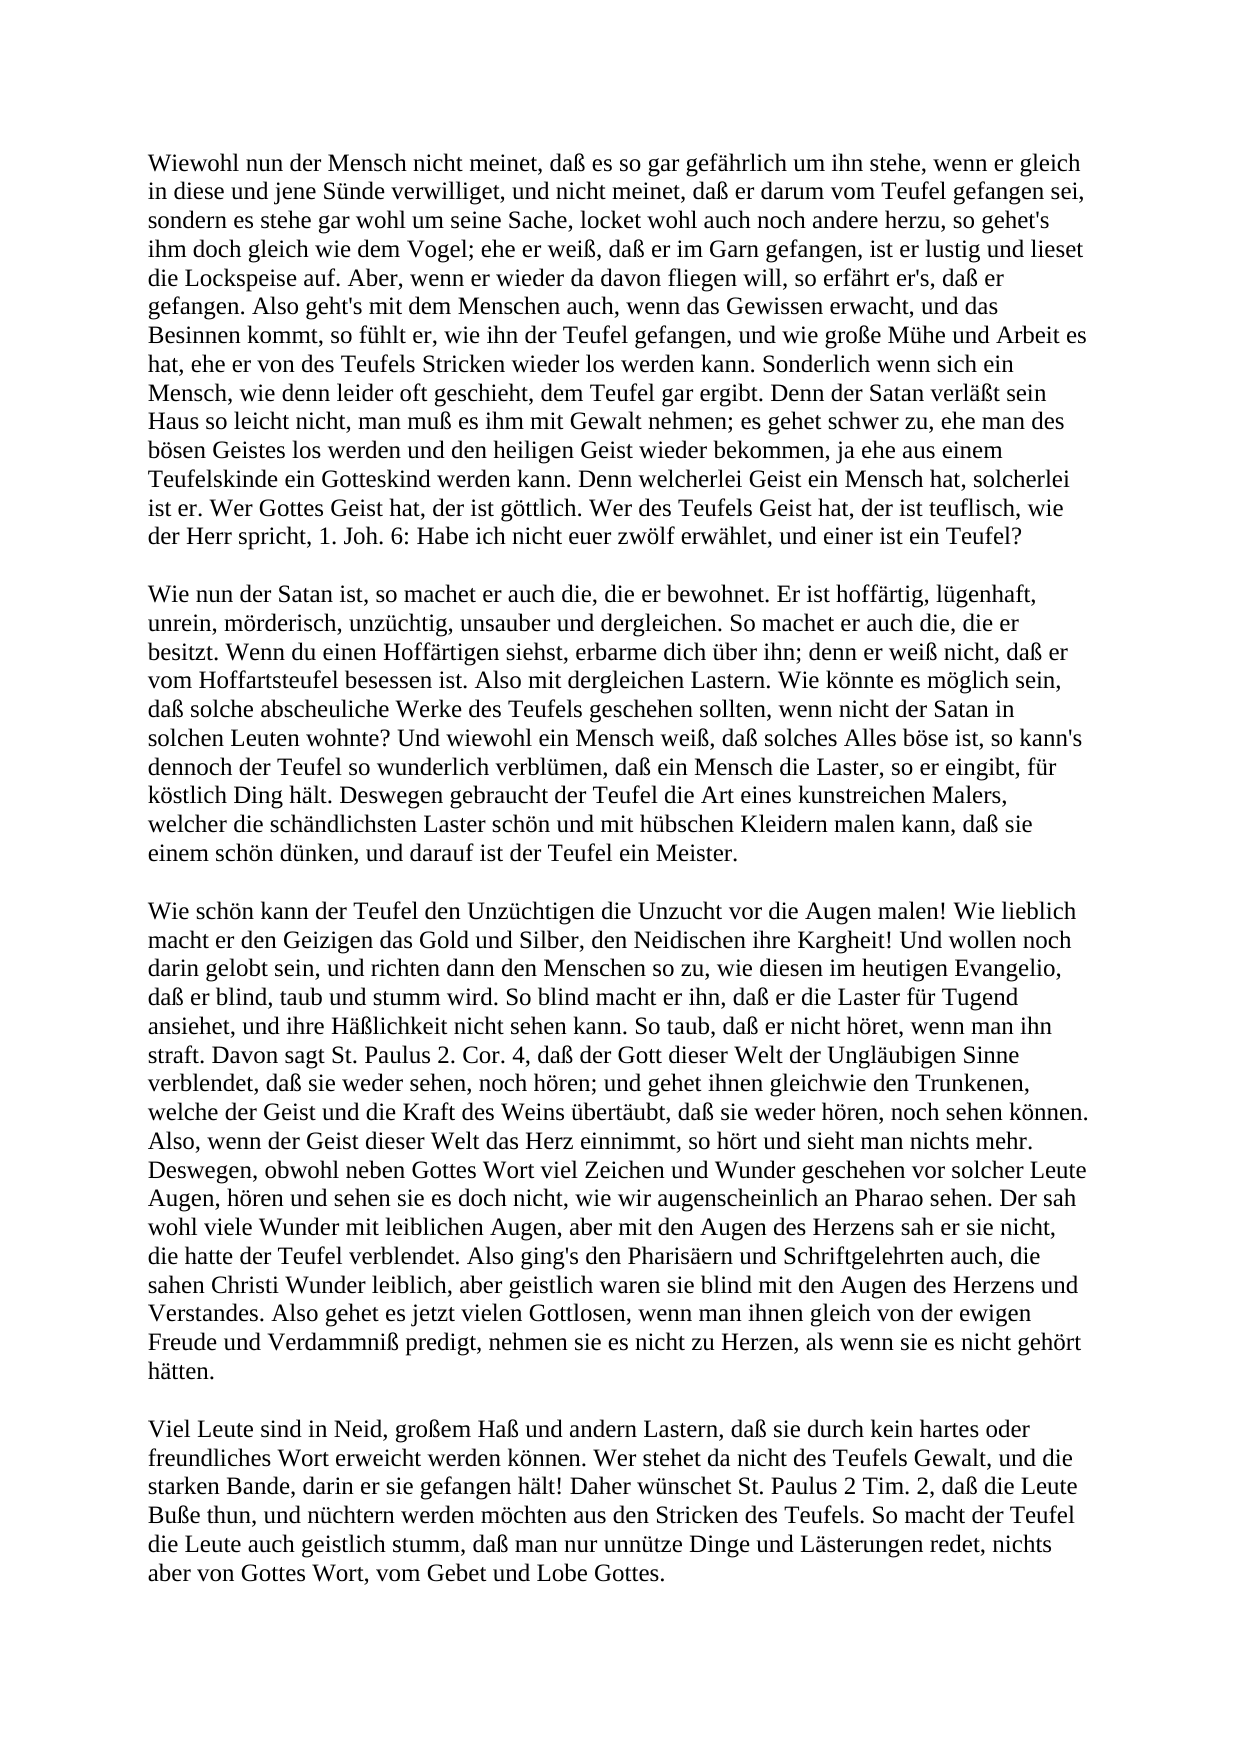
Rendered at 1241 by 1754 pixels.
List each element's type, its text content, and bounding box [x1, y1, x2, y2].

text Wiewohl nun der Mensch nicht meinet, daß es so gar gefährlich um ihn stehe, wenn er gleich in diese und jene Sünde verwilliget, und nicht meinet, daß er darum vom Teufel gefangen sei, sondern es stehe gar wohl um seine Sache, locket wohl auch noch andere herzu, so gehet's ihm doch gleich wie dem Vogel; ehe er weiß, daß er im Garn gefangen, ist er lustig und lieset die Lockspeise auf. Aber, wenn er wieder da davon fliegen will, so erfährt er's, daß er gefangen. Also geht's mit dem Menschen auch, wenn das Gewissen erwacht, und das Besinnen kommt, so fühlt er, wie ihn der Teufel gefangen, und wie große Mühe und Arbeit es hat, ehe er von des Teufels Stricken wieder los werden kann. Sonderlich wenn sich ein Mensch, wie denn leider oft geschieht, dem Teufel gar ergibt. Denn der Satan verläßt sein Haus so leicht nicht, man muß es ihm mit Gewalt nehmen; es gehet schwer zu, ehe man des bösen Geistes los werden und den heiligen Geist wieder bekommen, ja ehe aus einem Teufelskinde ein Gotteskind werden kann. Denn welcherlei Geist ein Mensch hat, solcherlei ist er. Wer Gottes Geist hat, der ist göttlich. Wer des Teufels Geist hat, der ist teuflisch, wie der Herr spricht, 1. Joh. 6: Habe ich nicht euer zwölf erwählet, und einer ist ein Teufel? [148, 148, 1093, 550]
text Wie schön kann der Teufel den Unzüchtigen die Unzucht vor die Augen malen! Wie lieblich macht er den Geizigen das Gold und Silber, den Neidischen ihre Kargheit! Und wollen noch darin gelobt sein, und richten dann den Menschen so zu, wie diesen im heutigen Evangelio, daß er blind, taub und stumm wird. So blind macht er ihn, daß er die Laster für Tugend ansiehet, und ihre Häßlichkeit nicht sehen kann. So taub, daß er nicht höret, wenn man ihn straft. Davon sagt St. Paulus 2. Cor. 4, daß der Gott dieser Welt der Ungläubigen Sinne verblendet, daß sie weder sehen, noch hören; und gehet ihnen gleichwie den Trunkenen, welche der Geist und die Kraft des Weins übertäubt, daß sie weder hören, noch sehen können. Also, wenn der Geist dieser Welt das Herz einnimmt, so hört und sieht man nichts mehr. Deswegen, obwohl neben Gottes Wort viel Zeichen und Wunder geschehen vor solcher Leute Augen, hören und sehen sie es doch nicht, wie wir augenscheinlich an Pharao sehen. Der sah wohl viele Wunder mit leiblichen Augen, aber mit den Augen des Herzens sah er sie nicht, die hatte der Teufel verblendet. Also ging's den Pharisäern und Schriftgelehrten auch, die sahen Christi Wunder leiblich, aber geistlich waren sie blind mit den Augen des Herzens und Verstandes. Also gehet es jetzt vielen Gottlosen, wenn man ihnen gleich von der ewigen Freude und Verdammniß predigt, nehmen sie es nicht zu Herzen, als wenn sie es nicht gehört hätten. [148, 896, 1093, 1385]
text Viel Leute sind in Neid, großem Haß und andern Lastern, daß sie durch kein hartes oder freundliches Wort erweicht werden können. Wer stehet da nicht des Teufels Gewalt, und die starken Bande, darin er sie gefangen hält! Daher wünschet St. Paulus 2 Tim. 2, daß die Leute Buße thun, und nüchtern werden möchten aus den Stricken des Teufels. So macht der Teufel die Leute auch geistlich stumm, daß man nur unnütze Dinge und Lästerungen redet, nichts aber von Gottes Wort, vom Gebet und Lobe Gottes. [148, 1414, 1093, 1586]
text Wie nun der Satan ist, so machet er auch die, die er bewohnet. Er ist hoffärtig, lügenhaft, unrein, mörderisch, unzüchtig, unsauber und dergleichen. So machet er auch die, die er besitzt. Wenn du einen Hoffärtigen siehst, erbarme dich über ihn; denn er weiß nicht, daß er vom Hoffartsteufel besessen ist. Also mit dergleichen Lastern. Wie könnte es möglich sein, daß solche abscheuliche Werke des Teufels geschehen sollten, wenn nicht der Satan in solchen Leuten wohnte? Und wiewohl ein Mensch weiß, daß solches Alles böse ist, so kann's dennoch der Teufel so wunderlich verblümen, daß ein Mensch die Laster, so er eingibt, für köstlich Ding hält. Deswegen gebraucht der Teufel die Art eines kunstreichen Malers, welcher die schändlichsten Laster schön und mit hübschen Kleidern malen kann, daß sie einem schön dünken, und darauf ist der Teufel ein Meister. [148, 579, 1093, 867]
